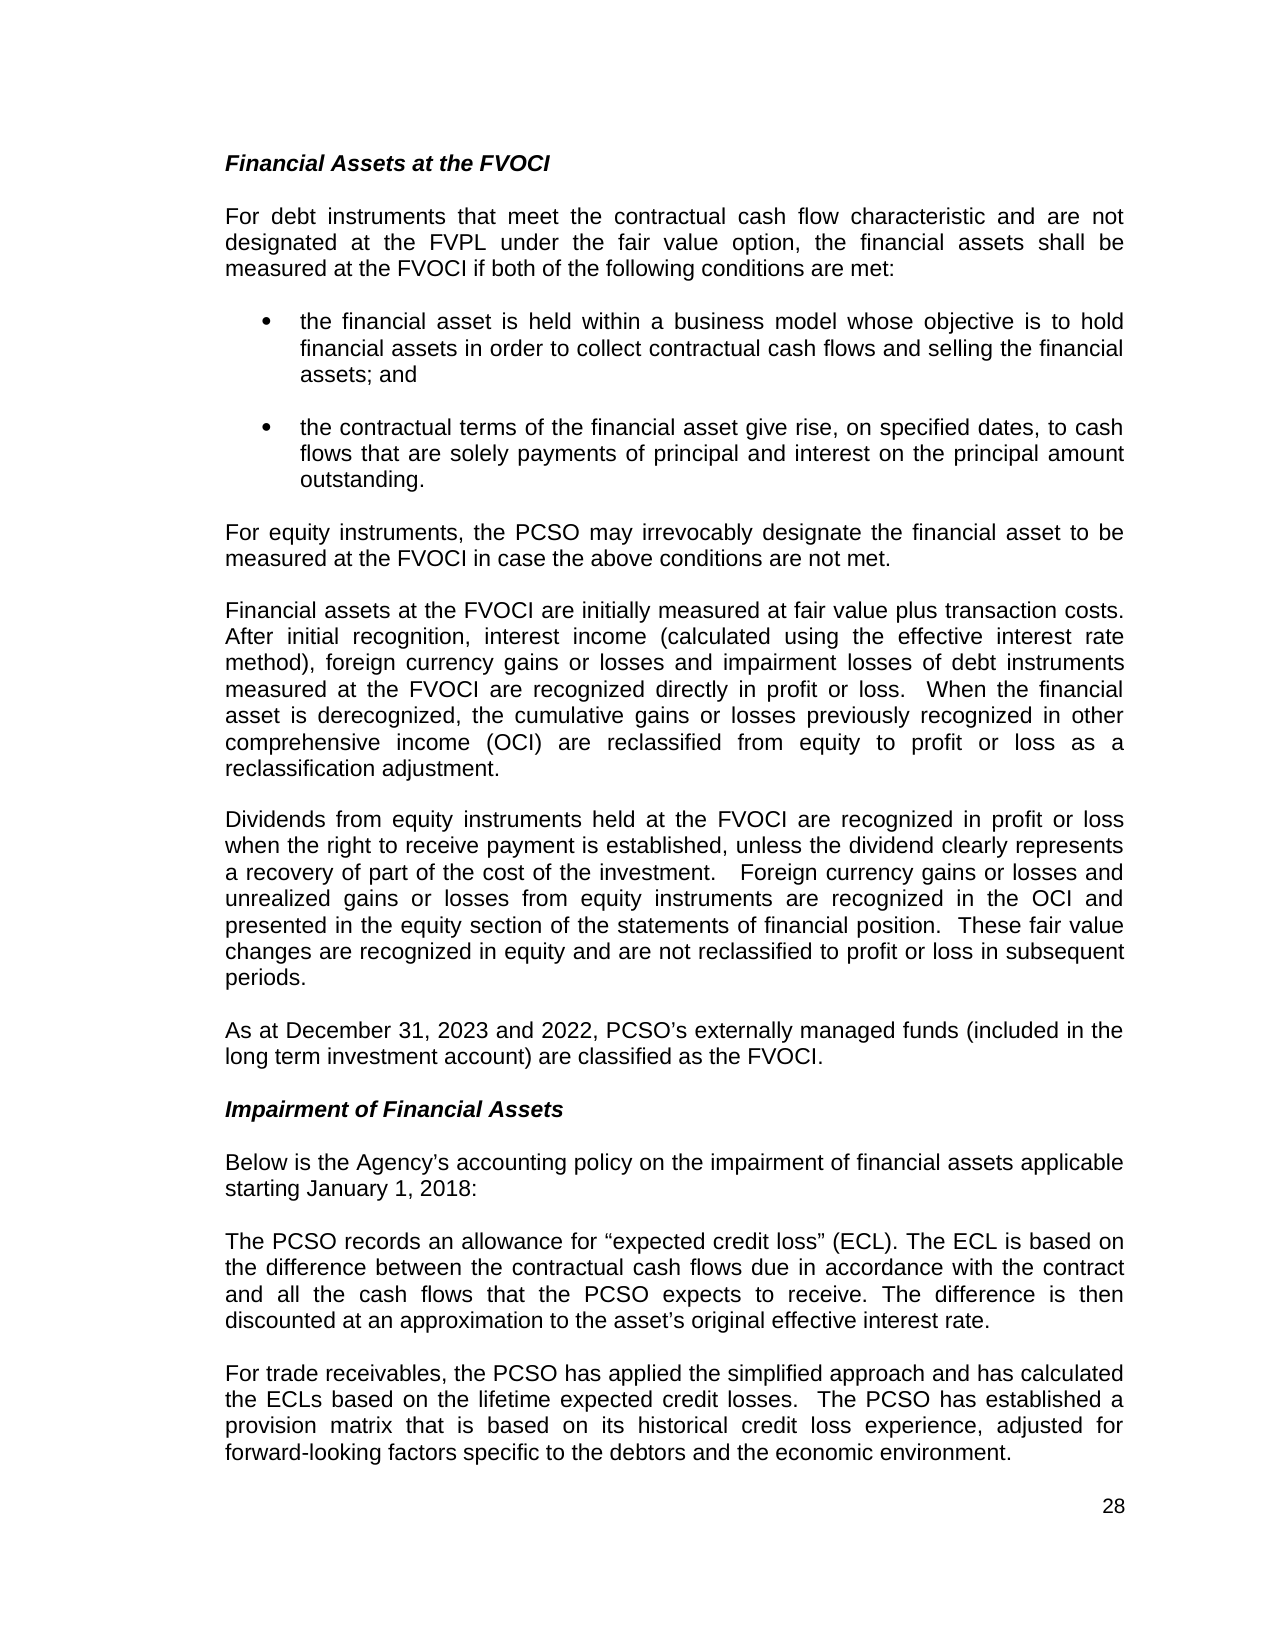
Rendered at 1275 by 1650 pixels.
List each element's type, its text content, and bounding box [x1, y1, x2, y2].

text Dividends from equity instruments held at the FVOCI are recognized in profit or loss when the right to receive payment is established, unless the dividend clearly represents a recovery of part of the cost of the investment. Foreign currency gains or losses and unrealized gains or losses from equity instruments are recognized in the OCI and presented in the equity section of the statements of financial position. These fair value changes are recognized in equity and are not reclassified to profit or loss in subsequent periods. [225, 806, 1125, 991]
text Below is the Agency’s accounting policy on the impairment of financial assets applicable starting January 1, 2018: [225, 1149, 1125, 1201]
text As at December 31, 2023 and 2022, PCSO’s externally managed funds (included in the long term investment account) are classified as the FVOCI. [225, 1017, 1125, 1070]
text Financial assets at the FVOCI are initially measured at fair value plus transaction costs. After initial recognition, interest income (calculated using the effective interest rate method), foreign currency gains or losses and impairment losses of debt instruments measured at the FVOCI are recognized directly in profit or loss. When the financial asset is derecognized, the cumulative gains or losses previously recognized in other comprehensive income (OCI) are reclassified from equity to profit or loss as a reclassification adjustment. [225, 597, 1125, 781]
text Financial Assets at the FVOCI [225, 150, 1125, 176]
list the financial asset is held within a business model whose objective is to hold financial assets in order to collect contractual cash flows and selling the financial assets; and [262, 308, 1125, 387]
list the contractual terms of the financial asset give rise, on specified dates, to cash flows that are solely payments of principal and interest on the principal amount outstanding. [262, 413, 1125, 493]
text Impairment of Financial Assets [225, 1096, 1125, 1122]
text For equity instruments, the PCSO may irrevocably designate the financial asset to be measured at the FVOCI in case the above conditions are not met. [225, 519, 1125, 572]
text For debt instruments that meet the contractual cash flow characteristic and are not designated at the FVPL under the fair value option, the financial assets shall be measured at the FVOCI if both of the following conditions are met: [225, 203, 1125, 282]
text The PCSO records an allowance for “expected credit loss” (ECL). The ECL is based on the difference between the contractual cash flows due in accordance with the contract and all the cash flows that the PCSO expects to receive. The difference is then discounted at an approximation to the asset’s original effective interest rate. [225, 1228, 1125, 1333]
text For trade receivables, the PCSO has applied the simplified approach and has calculated the ECLs based on the lifetime expected credit losses. The PCSO has established a provision matrix that is based on its historical credit loss experience, adjusted for forward-looking factors specific to the debtors and the economic environment. [225, 1359, 1125, 1465]
